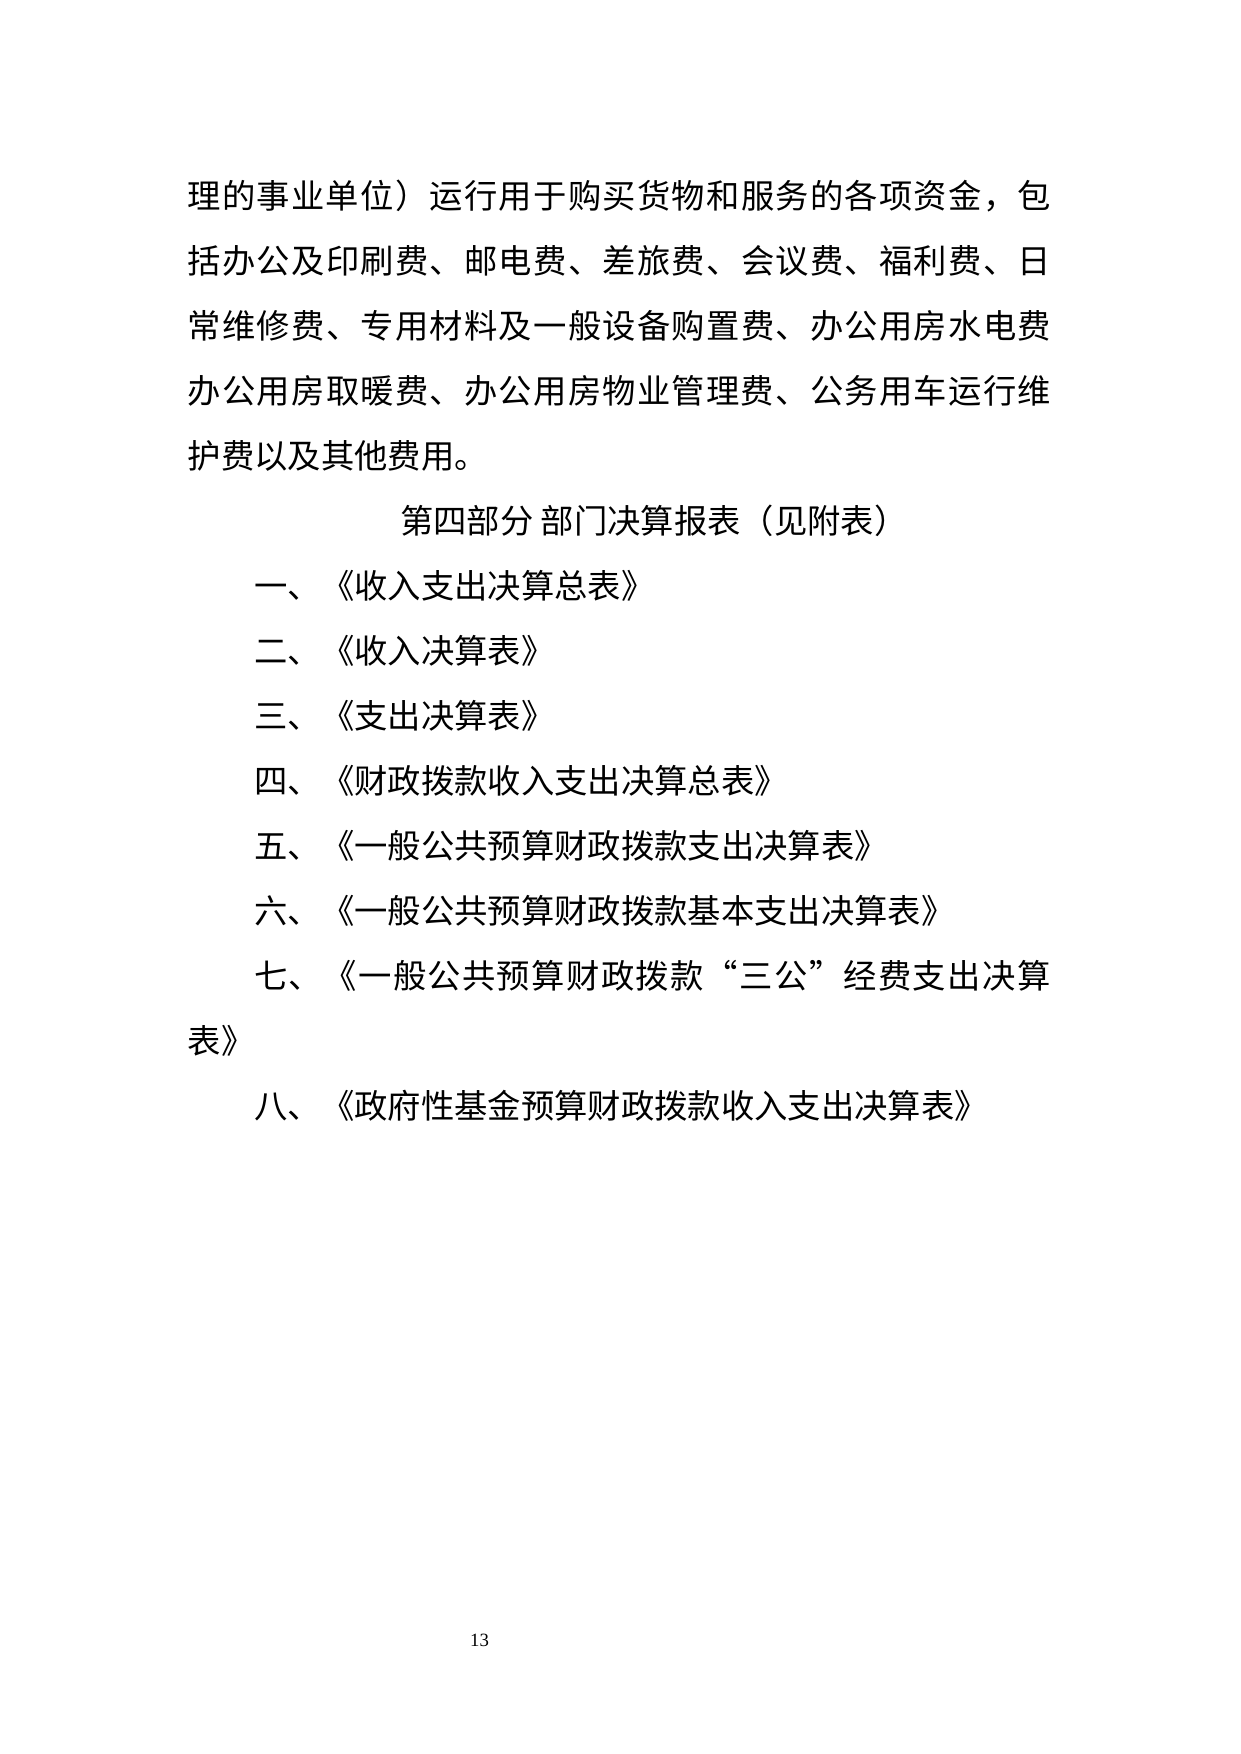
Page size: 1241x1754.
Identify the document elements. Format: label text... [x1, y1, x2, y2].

text 二、《收入决算表》 [187, 617, 1053, 682]
text 三、《支出决算表》 [187, 682, 1053, 747]
text 五、《一般公共预算财政拨款支出决算表》 [187, 812, 1053, 877]
text 一、《收入支出决算总表》 [187, 552, 1053, 617]
text 六、《一般公共预算财政拨款基本支出决算表》 [187, 877, 1053, 942]
text 四、《财政拨款收入支出决算总表》 [187, 747, 1053, 812]
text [187, 162, 1053, 487]
text 七、《一般公共预算财政拨款“三公”经费支出决算表》 [187, 942, 1053, 1072]
text 第四部分 部门决算报表（见附表） [187, 487, 1053, 552]
text 八、《政府性基金预算财政拨款收入支出决算表》 [187, 1072, 1053, 1137]
